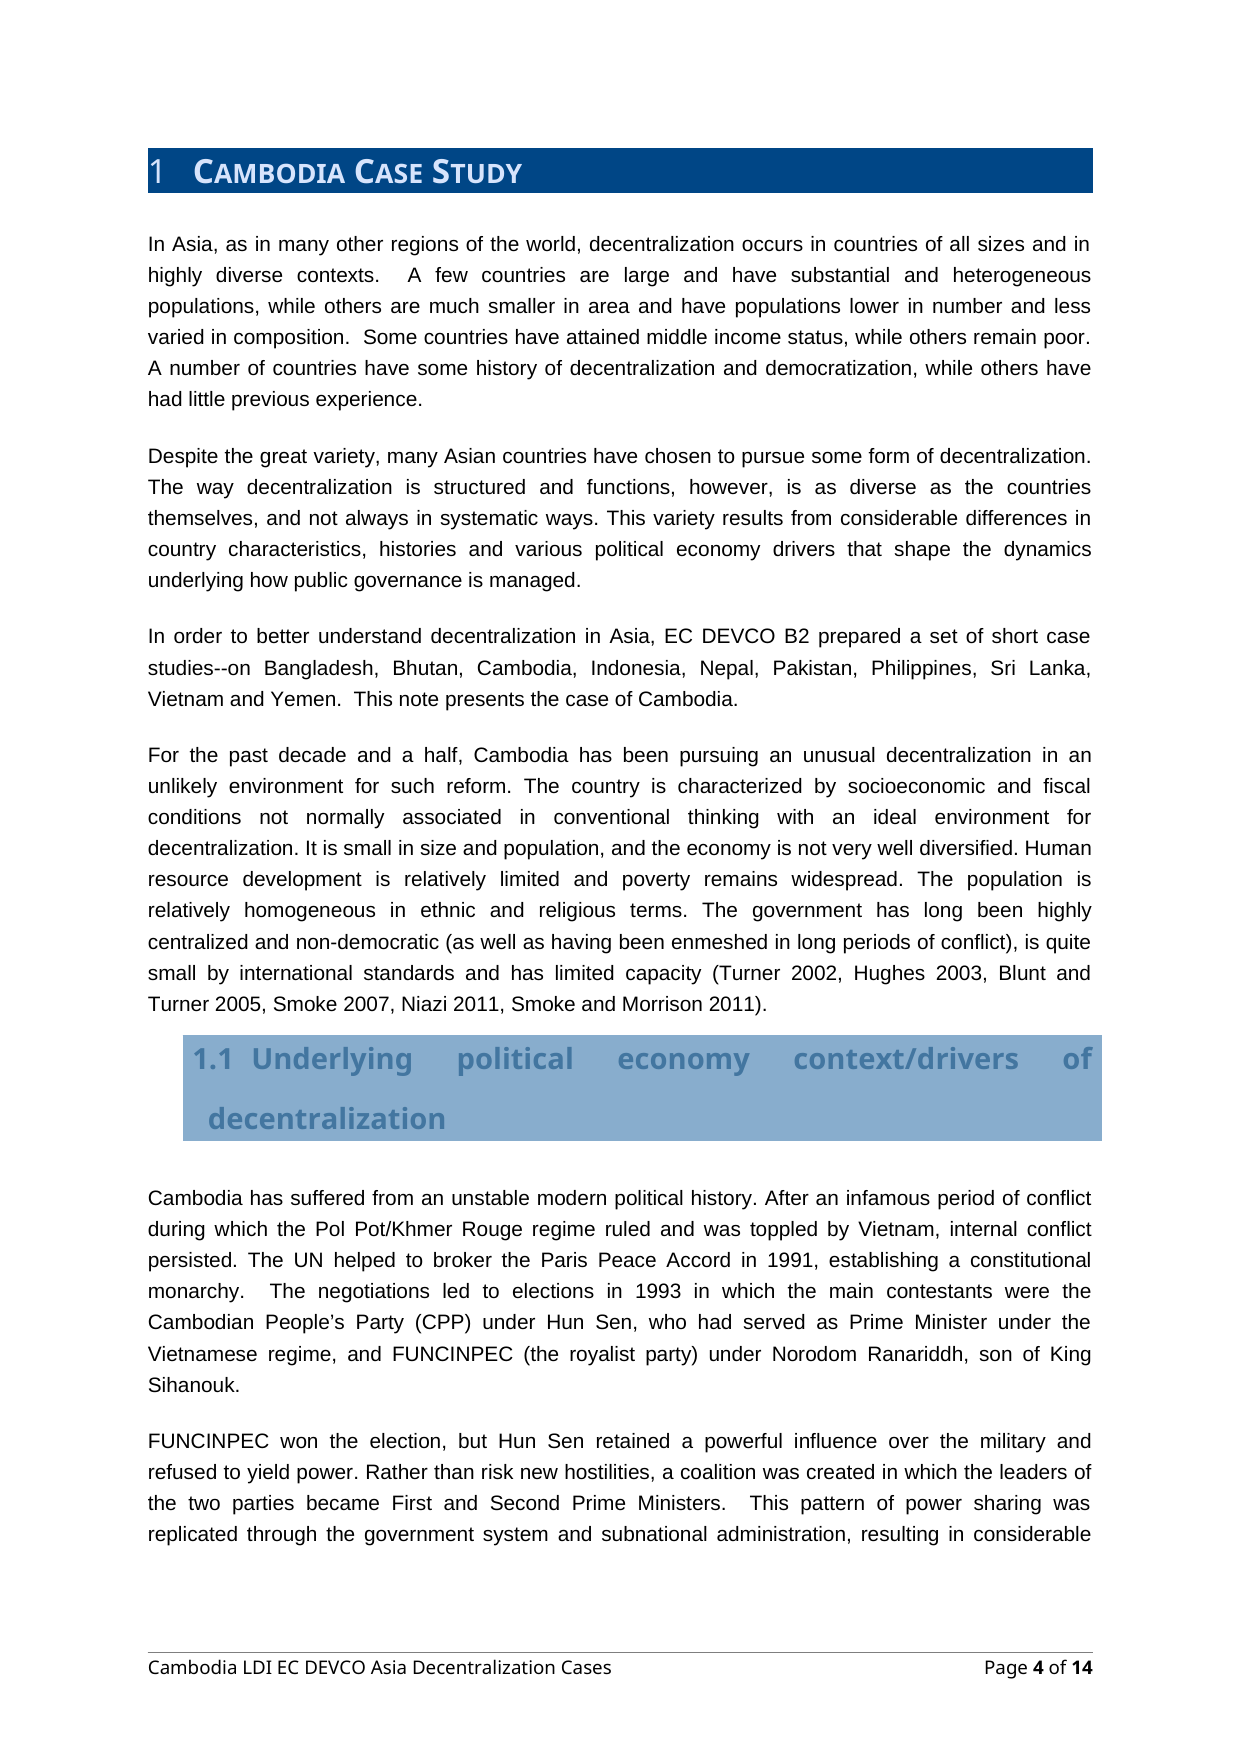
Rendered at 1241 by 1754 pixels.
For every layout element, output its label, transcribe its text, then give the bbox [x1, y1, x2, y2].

text Cambodia has suffered from an unstable modern political history. After an infamous period of conflict during which the Pol Pot/Khmer Rouge regime ruled and was toppled by Vietnam, internal conflict persisted. The UN helped to broker the Paris Peace Accord in 1991, establishing a constitutional monarchy. The negotiations led to elections in 1993 in which the main contestants were the Cambodian People’s Party (CPP) under Hun Sen, who had served as Prime Minister under the Vietnamese regime, and FUNCINPEC (the royalist party) under Norodom Ranariddh, son of King Sihanouk. [148, 1186, 1093, 1396]
subtitle Cambodia Case Study [148, 148, 1093, 193]
subtitle Underlying political economy context/drivers of decentralization [184, 1036, 1101, 1140]
text For the past decade and a half, Cambodia has been pursuing an unusual decentralization in an unlikely environment for such reform. The country is characterized by socioeconomic and fiscal conditions not normally associated in conventional thinking with an ideal environment for decentralization. It is small in size and population, and the economy is not very well diversified. Human resource development is relatively limited and poverty remains widespread. The population is relatively homogeneous in ethnic and religious terms. The government has long been highly centralized and non-democratic (as well as having been enmeshed in long periods of conflict), is quite small by international standards and has limited capacity (Turner 2002, Hughes 2003, Blunt and Turner 2005, Smoke 2007, Niazi 2011, Smoke and Morrison 2011). [148, 743, 1093, 1016]
text In order to better understand decentralization in Asia, EC DEVCO B2 prepared a set of short case studies--on Bangladesh, Bhutan, Cambodia, Indonesia, Nepal, Pakistan, Philippines, Sri Lanka, Vietnam and Yemen. This note presents the case of Cambodia. [148, 624, 1093, 710]
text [148, 1429, 1093, 1546]
text In Asia, as in many other regions of the world, decentralization occurs in countries of all sizes and in highly diverse contexts. A few countries are large and have substantial and heterogeneous populations, while others are much smaller in area and have populations lower in number and less varied in composition. Some countries have attained middle income status, while others remain poor. A number of countries have some history of decentralization and democratization, while others have had little previous experience. [148, 232, 1093, 411]
text Despite the great variety, many Asian countries have chosen to pursue some form of decentralization. The way decentralization is structured and functions, however, is as diverse as the countries themselves, and not always in systematic ways. This variety results from considerable differences in country characteristics, histories and various political economy drivers that shape the dynamics underlying how public governance is managed. [148, 443, 1093, 592]
